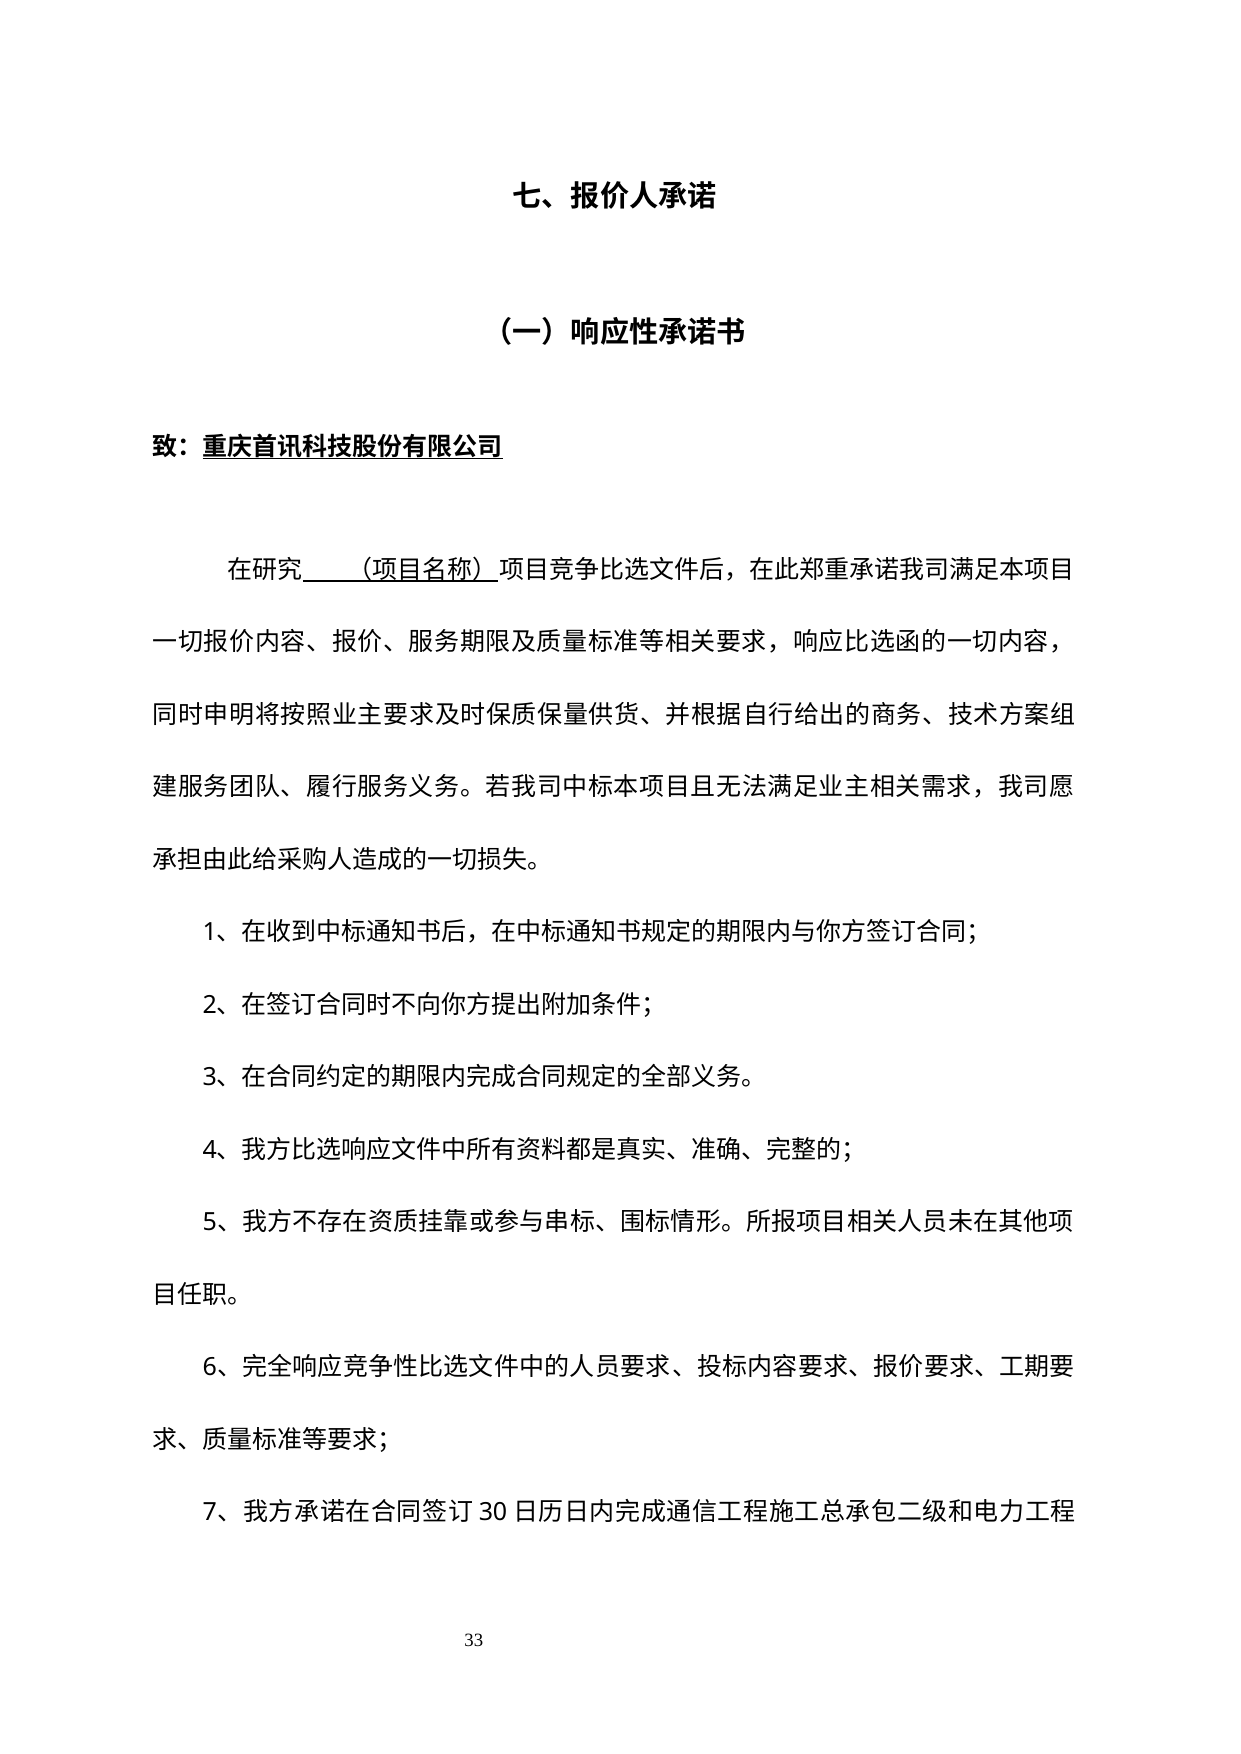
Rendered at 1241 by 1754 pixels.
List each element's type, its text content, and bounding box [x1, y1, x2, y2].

text 6、完全响应竞争性比选文件中的人员要求、投标内容要求、报价要求、工期要求、质量标准等要求； [152, 1347, 1076, 1456]
text （一）响应性承诺书 [152, 296, 1076, 364]
text 在研究 （项目名称）项目竞争比选文件后，在此郑重承诺我司满足本项目一切报价内容、报价、服务期限及质量标准等相关要求，响应比选函的一切内容，同时申明将按照业主要求及时保质保量供货、并根据自行给出的商务、技术方案组建服务团队、履行服务义务。若我司中标本项目且无法满足业主相关需求，我司愿承担由此给采购人造成的一切损失。 [152, 549, 1076, 876]
text 3、在合同约定的期限内完成合同规定的全部义务。 [152, 1057, 1076, 1093]
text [152, 1492, 1076, 1528]
subtitle 七、报价人承诺 [152, 159, 1076, 228]
text 2、在签订合同时不向你方提出附加条件； [152, 984, 1076, 1021]
text 4、我方比选响应文件中所有资料都是真实、准确、完整的； [152, 1129, 1076, 1166]
text 致：重庆首讯科技股份有限公司 [152, 411, 1076, 479]
text 5、我方不存在资质挂靠或参与串标、围标情形。所报项目相关人员未在其他项目任职。 [152, 1202, 1076, 1311]
text 1、在收到中标通知书后，在中标通知书规定的期限内与你方签订合同； [152, 912, 1076, 948]
